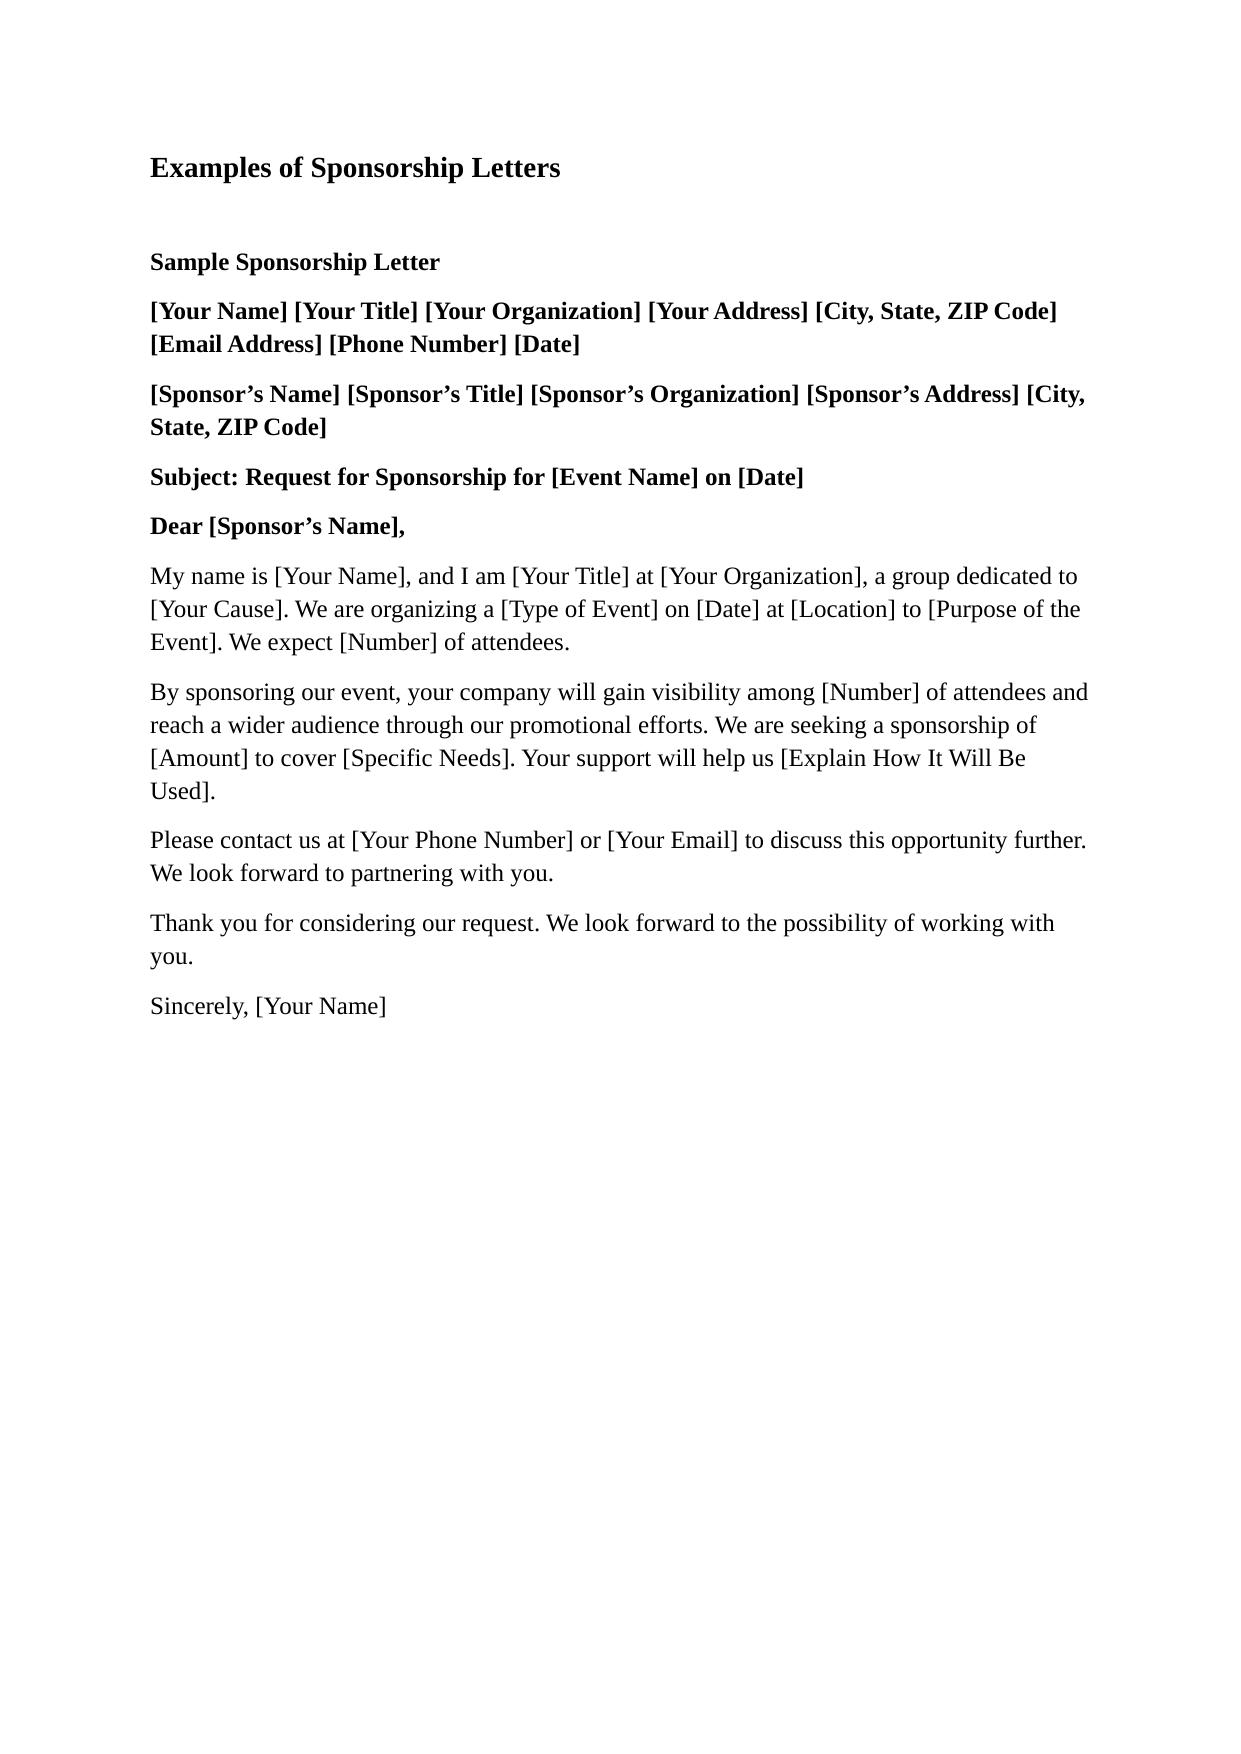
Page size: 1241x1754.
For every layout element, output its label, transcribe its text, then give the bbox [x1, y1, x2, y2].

text My name is [Your Name], and I am [Your Title] at [Your Organization], a group dedicated to [Your Cause]. We are organizing a [Type of Event] on [Date] at [Location] to [Purpose of the Event]. We expect [Number] of attendees. [150, 561, 1090, 656]
text Subject: Request for Sponsorship for [Event Name] on [Date] [150, 462, 1090, 490]
text Sincerely, [Your Name] [150, 991, 1090, 1020]
text Dear [Sponsor’s Name], [150, 511, 1090, 540]
text [Sponsor’s Name] [Sponsor’s Title] [Sponsor’s Organization] [Sponsor’s Address] [City, State, ZIP Code] [150, 379, 1090, 441]
text Thank you for considering our request. We look forward to the possibility of working with you. [150, 908, 1090, 970]
text Sample Sponsorship Letter [150, 247, 1090, 275]
subtitle Examples of Sponsorship Letters [150, 150, 1090, 183]
text [Your Name] [Your Title] [Your Organization] [Your Address] [City, State, ZIP Code] [Email Address] [Phone Number] [Date] [150, 296, 1090, 358]
text By sponsoring our event, your company will gain visibility among [Number] of attendees and reach a wider audience through our promotional efforts. We are seeking a sponsorship of [Amount] to cover [Specific Needs]. Your support will help us [Explain How It Will Be Used]. [150, 677, 1090, 804]
text Please contact us at [Your Phone Number] or [Your Email] to discuss this opportunity further. We look forward to partnering with you. [150, 826, 1090, 887]
